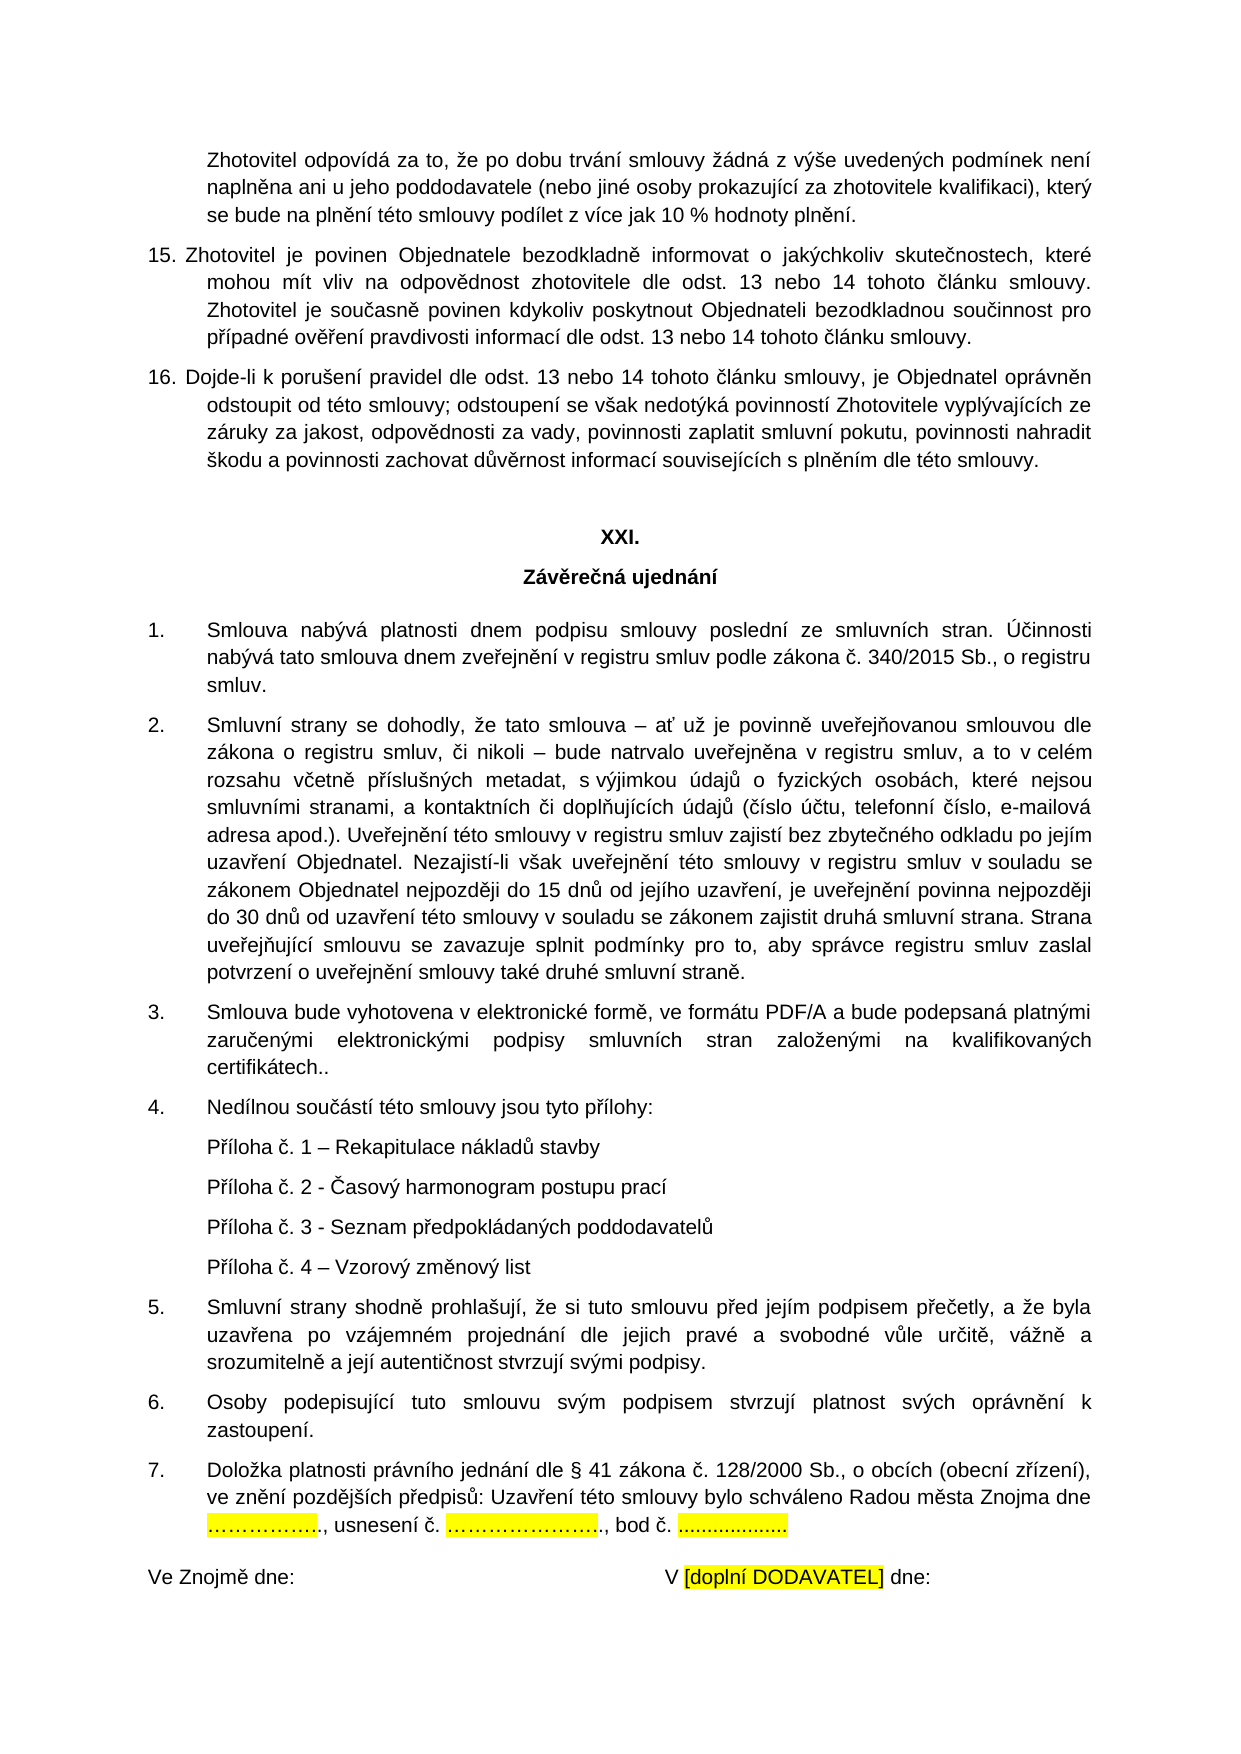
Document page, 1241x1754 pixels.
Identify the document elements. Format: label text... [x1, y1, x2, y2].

text XXI. [148, 525, 1093, 549]
text Příloha č. 4 – Vzorový změnový list [207, 1255, 1093, 1279]
text Příloha č. 1 – Rekapitulace nákladů stavby [207, 1135, 1093, 1159]
list Smluvní strany se dohodly, že tato smlouva – ať už je povinně uveřejňovanou smlouvou dle zákona o registru smluv, či nikoli – bude natrvalo uveřejněna v registru smluv, a to v celém rozsahu včetně příslušných metadat, s výjimkou údajů o fyzických osobách, které nejsou smluvními stranami, a kontaktních či doplňujících údajů (číslo účtu, telefonní číslo, e-mailová adresa apod.). Uveřejnění této smlouvy v registru smluv zajistí bez zbytečného odkladu po jejím uzavření Objednatel. Nezajistí-li však uveřejnění této smlouvy v registru smluv v souladu se zákonem Objednatel nejpozději do 15 dnů od jejího uzavření, je uveřejnění povinna nejpozději do 30 dnů od uzavření této smlouvy v souladu se zákonem zajistit druhá smluvní strana. Strana uveřejňující smlouvu se zavazuje splnit podmínky pro to, aby správce registru smluv zaslal potvrzení o uveřejnění smlouvy také druhé smluvní straně. [148, 713, 1093, 984]
list Dojde-li k porušení pravidel dle odst. 13 nebo 14 tohoto článku smlouvy, je Objednatel oprávněn odstoupit od této smlouvy; odstoupení se však nedotýká povinností Zhotovitele vyplývajících ze záruky za jakost, odpovědnosti za vady, povinnosti zaplatit smluvní pokutu, povinnosti nahradit škodu a povinnosti zachovat důvěrnost informací souvisejících s plněním dle této smlouvy. [148, 365, 1093, 472]
list Smlouva nabývá platnosti dnem podpisu smlouvy poslední ze smluvních stran. Účinnosti nabývá tato smlouva dnem zveřejnění v registru smluv podle zákona č. 340/2015 Sb., o registru smluv. [148, 618, 1093, 697]
text Ve Znojmě dne: V [doplní DODAVATEL] dne: [148, 1565, 684, 1589]
list Osoby podepisující tuto smlouvu svým podpisem stvrzují platnost svých oprávnění k zastoupení. [148, 1390, 1093, 1442]
list Smluvní strany shodně prohlašují, že si tuto smlouvu před jejím podpisem přečetly, a že byla uzavřena po vzájemném projednání dle jejich pravé a svobodné vůle určitě, vážně a srozumitelně a její autentičnost stvrzují svými podpisy. [148, 1295, 1093, 1374]
list Doložka platnosti právního jednání dle § 41 zákona č. 128/2000 Sb., o obcích (obecní zřízení), ve znění pozdějších předpisů: Uzavření této smlouvy bylo schváleno Radou města Znojma dne …………….., usnesení č. ………………….., bod č. ................... [148, 1458, 1093, 1537]
list Nedílnou součástí této smlouvy jsou tyto přílohy: [148, 1095, 1093, 1119]
text Příloha č. 3 - Seznam předpokládaných poddodavatelů [207, 1215, 1093, 1239]
text Závěrečná ujednání [148, 565, 1093, 589]
text Ve Znojmě dne: V [doplní DODAVATEL] dne: [884, 1565, 1093, 1589]
list Zhotovitel je povinen Objednatele bezodkladně informovat o jakýchkoliv skutečnostech, které mohou mít vliv na odpovědnost zhotovitele dle odst. 13 nebo 14 tohoto článku smlouvy. Zhotovitel je současně povinen kdykoliv poskytnout Objednateli bezodkladnou součinnost pro případné ověření pravdivosti informací dle odst. 13 nebo 14 tohoto článku smlouvy. [148, 243, 1093, 349]
text Příloha č. 2 - Časový harmonogram postupu prací [207, 1175, 1093, 1199]
text Zhotovitel odpovídá za to, že po dobu trvání smlouvy žádná z výše uvedených podmínek není naplněna ani u jeho poddodavatele (nebo jiné osoby prokazující za zhotovitele kvalifikaci), který se bude na plnění této smlouvy podílet z více jak 10 % hodnoty plnění. [207, 148, 1093, 227]
list Smlouva bude vyhotovena v elektronické formě, ve formátu PDF/A a bude podepsaná platnými zaručenými elektronickými podpisy smluvních stran založenými na kvalifikovaných certifikátech.. [148, 1000, 1093, 1079]
